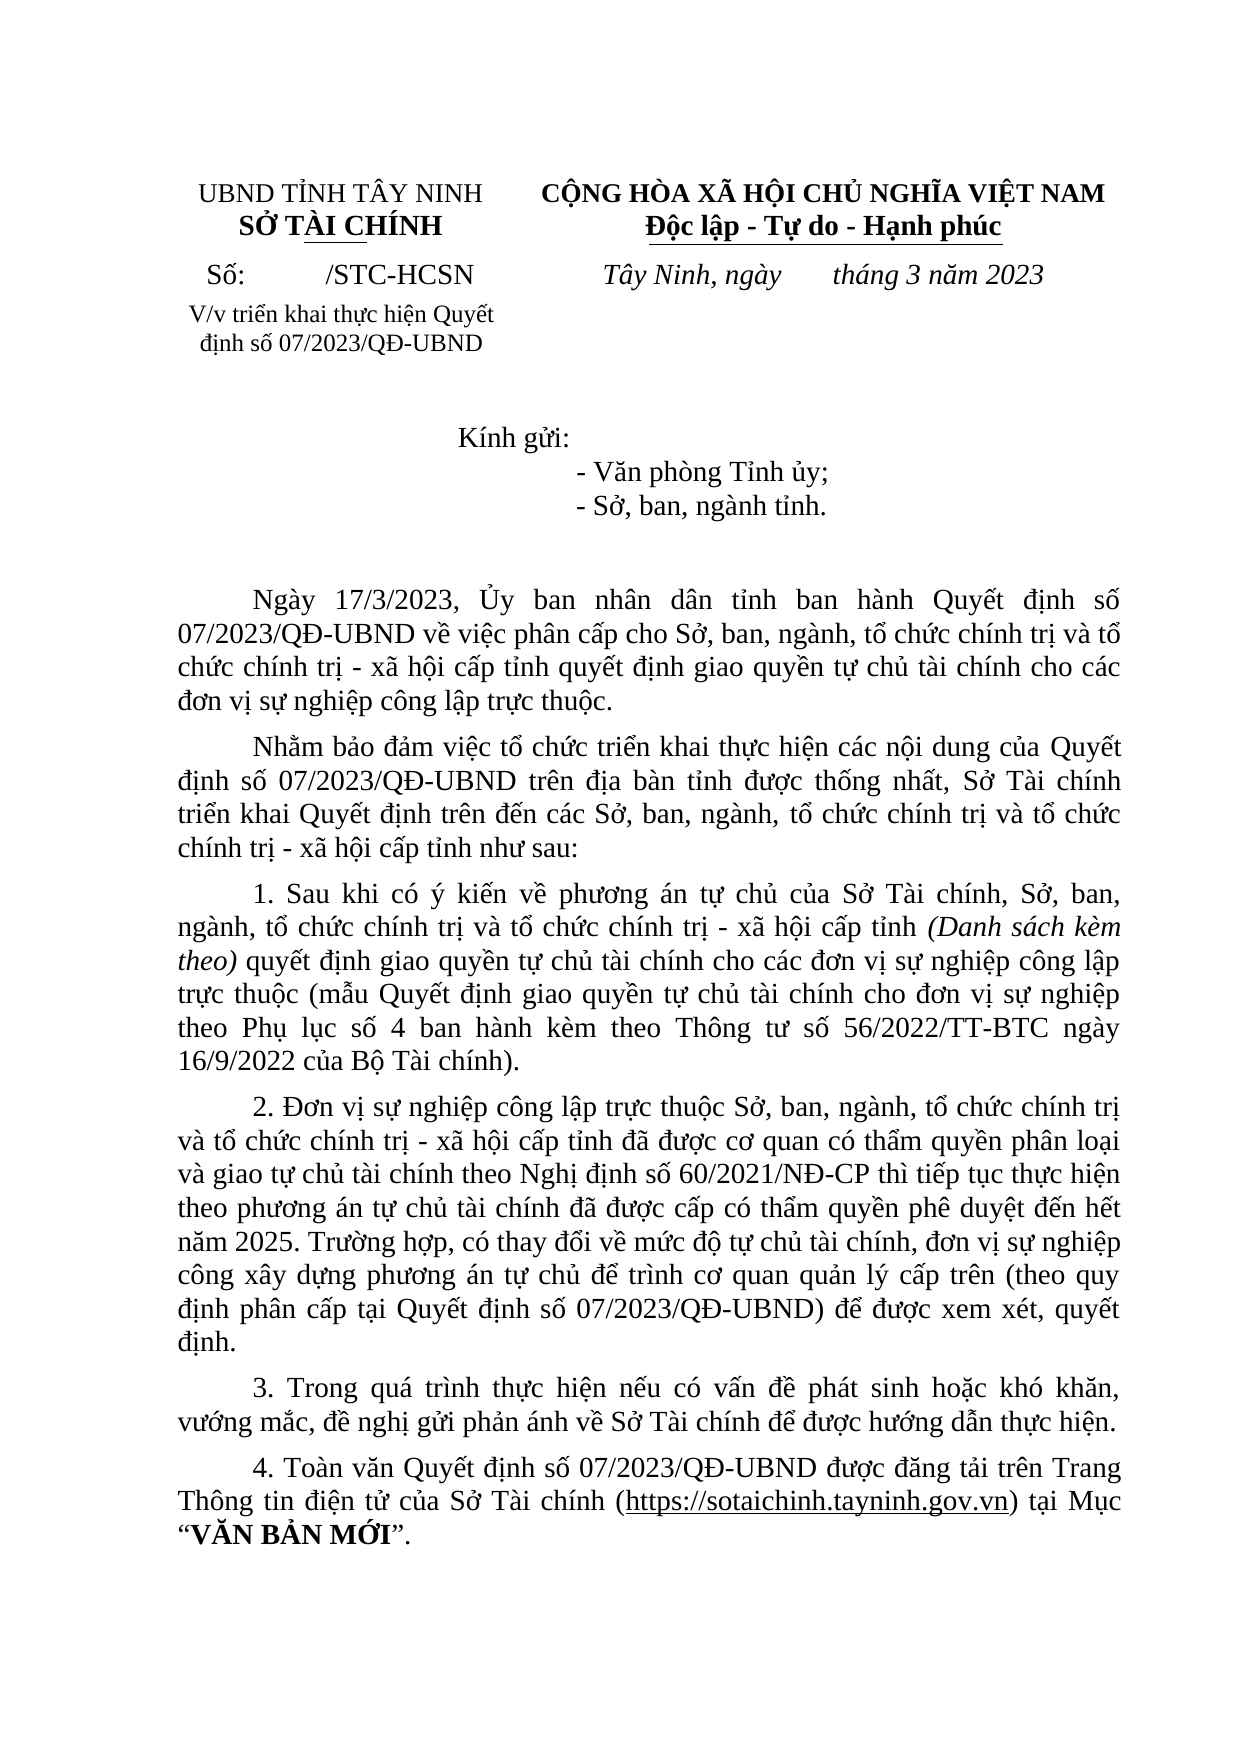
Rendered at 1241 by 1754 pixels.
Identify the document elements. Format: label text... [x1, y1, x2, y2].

text Ngày 17/3/2023, Ủy ban nhân dân tỉnh ban hành Quyết định số 07/2023/QĐ-UBND về việc phân cấp cho Sở, ban, ngành, tổ chức chính trị và tổ chức chính trị - xã hội cấp tỉnh quyết định giao quyền tự chủ tài chính cho các đơn vị sự nghiệp công lập trực thuộc. [177, 582, 1121, 717]
subtitle Kính gửi: [177, 421, 1122, 454]
table_header CỘNG HÒA XÃ HỘI CHỦ NGHĨA VIỆT NAM Độc lập - Tự do - Hạnh phúc [515, 177, 1132, 245]
text 1. Sau khi có ý kiến về phương án tự chủ của Sở Tài chính, Sở, ban, ngành, tổ chức chính trị và tổ chức chính trị - xã hội cấp tỉnh (Danh sách kèm theo) quyết định giao quyền tự chủ tài chính cho các đơn vị sự nghiệp công lập trực thuộc (mẫu Quyết định giao quyền tự chủ tài chính cho đơn vị sự nghiệp theo Phụ lục số 4 ban hành kèm theo Thông tư số 56/2022/TT-BTC ngày 16/9/2022 của Bộ Tài chính). [177, 876, 1121, 1077]
text 2. Đơn vị sự nghiệp công lập trực thuộc Sở, ban, ngành, tổ chức chính trị và tổ chức chính trị - xã hội cấp tỉnh đã được cơ quan có thẩm quyền phân loại và giao tự chủ tài chính theo Nghị định số 60/2021/NĐ-CP thì tiếp tục thực hiện theo phương án tự chủ tài chính đã được cấp có thẩm quyền phê duyệt đến hết năm 2025. Trường hợp, có thay đổi về mức độ tự chủ tài chính, đơn vị sự nghiệp công xây dựng phương án tự chủ để trình cơ quan quản lý cấp trên (theo quy định phân cấp tại Quyết định số 07/2023/QĐ-UBND) để được xem xét, quyết định. [177, 1089, 1121, 1358]
text Nhằm bảo đảm việc tổ chức triển khai thực hiện các nội dung của Quyết định số 07/2023/QĐ-UBND trên địa bàn tỉnh được thống nhất, Sở Tài chính triển khai Quyết định trên đến các Sở, ban, ngành, tổ chức chính trị và tổ chức chính trị - xã hội cấp tỉnh như sau: [177, 729, 1121, 863]
text 4. Toàn văn Quyết định số 07/2023/QĐ-UBND được đăng tải trên Trang Thông tin điện tử của Sở Tài chính (https://sotaichinh.tayninh.gov.vn) tại Mục “VĂN BẢN MỚI”. [177, 1450, 1121, 1551]
table_cell Tây Ninh, ngày tháng 3 năm 2023 [515, 245, 1132, 368]
table_cell Số: /STC-HCSN V/v triển khai thực hiện Quyết định số 07/2023/QĐ-UBND [166, 245, 515, 368]
text 3. Trong quá trình thực hiện nếu có vấn đề phát sinh hoặc khó khăn, vướng mắc, đề nghị gửi phản ánh về Sở Tài chính để được hướng dẫn thực hiện. [177, 1370, 1121, 1437]
table_header UBND TỈNH TÂY NINH SỞ TÀI CHÍNH [166, 177, 515, 245]
text - Văn phòng Tỉnh ủy; [177, 454, 1122, 488]
text - Sở, ban, ngành tỉnh. [177, 488, 1122, 521]
